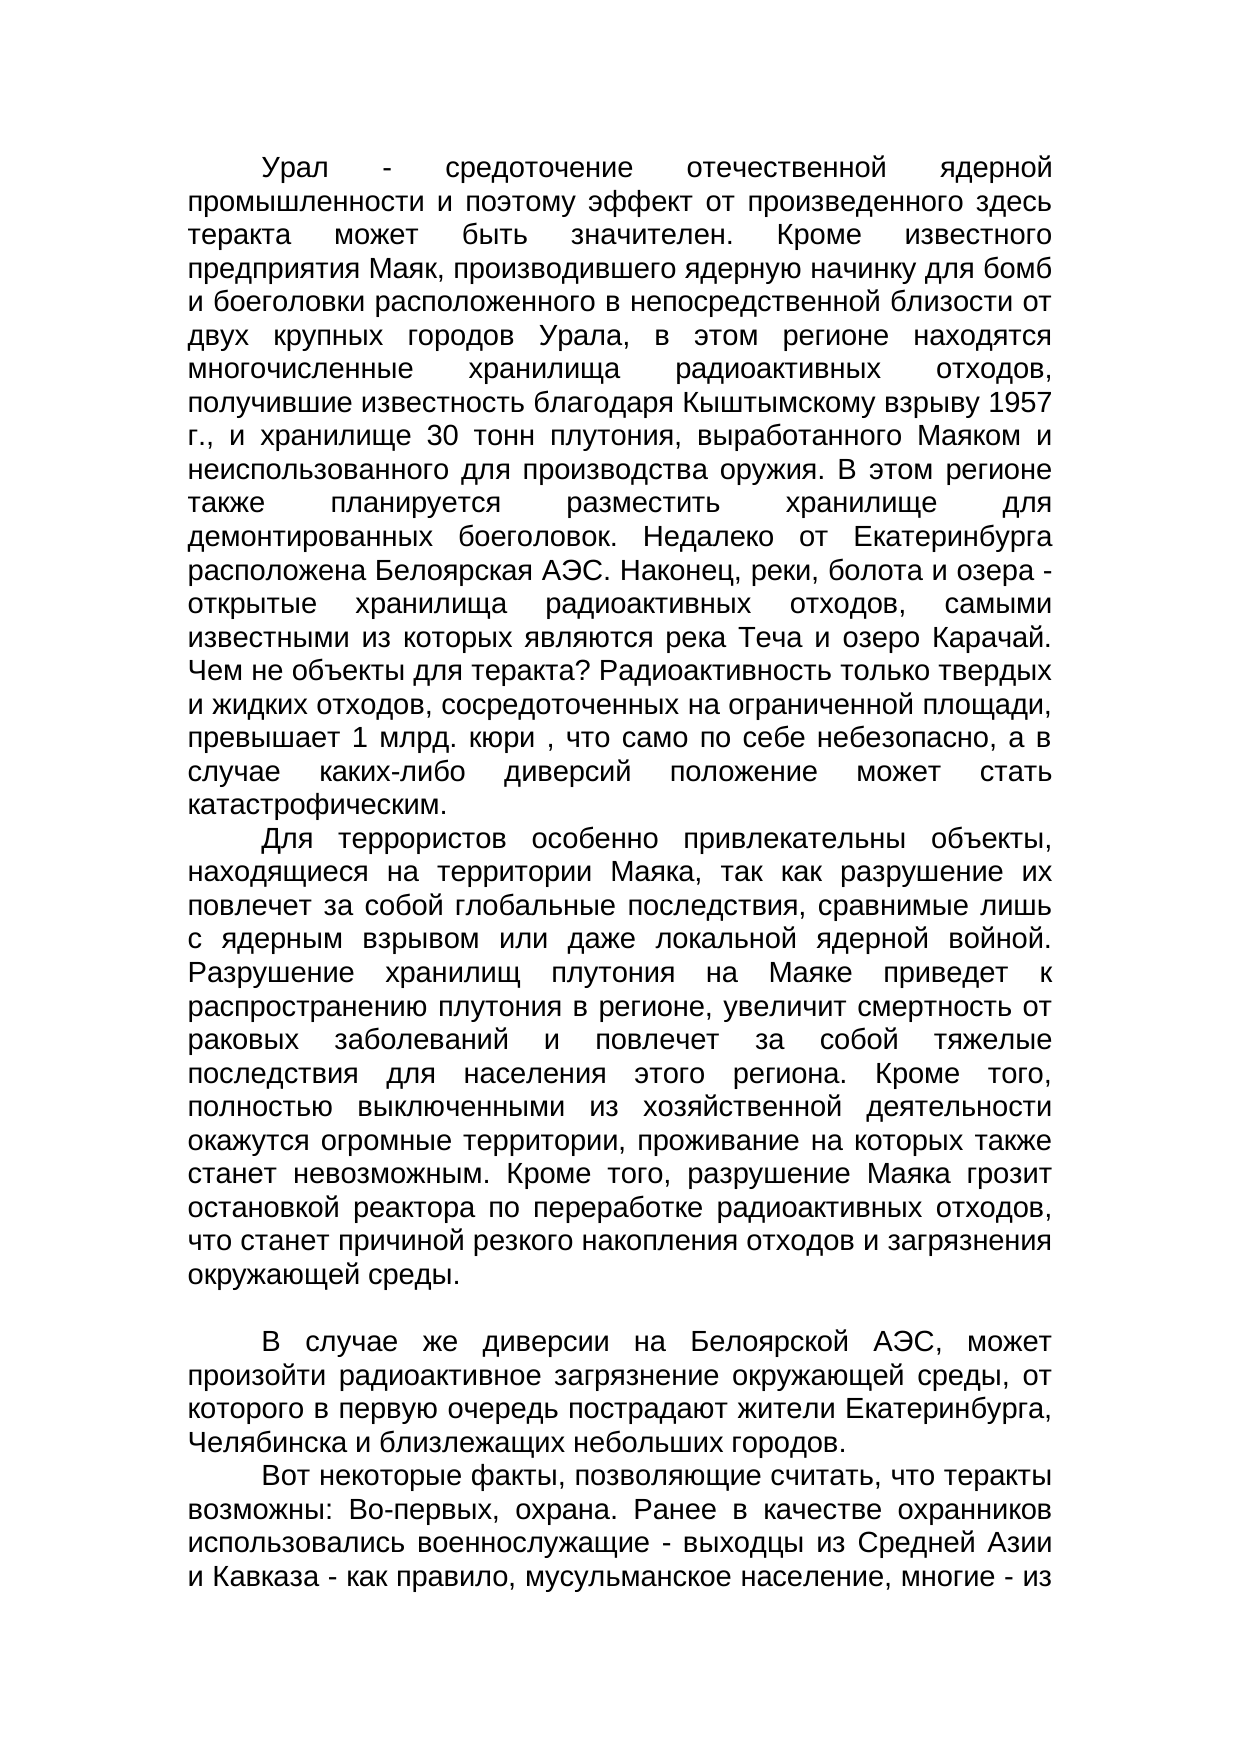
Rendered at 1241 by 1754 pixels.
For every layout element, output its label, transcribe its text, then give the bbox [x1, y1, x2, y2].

text Урал - средоточение отечественной ядерной промышленности и поэтому эффект от произведенного здесь теракта может быть значителен. Кроме известного предприятия Маяк, производившего ядерную начинку для бомб и боеголовки расположенного в непосредственной близости от двух крупных городов Урала, в этом регионе находятся многочисленные хранилища радиоактивных отходов, получившие известность благодаря Кыштымскому взрыву 1957 г., и хранилище 30 тонн плутония, выработанного Маяком и неиспользованного для производства оружия. В этом регионе также планируется разместить хранилище для демонтированных боеголовок. Недалеко от Екатеринбурга расположена Белоярская АЭС. Наконец, реки, болота и озера - открытые хранилища радиоактивных отходов, самыми известными из которых являются река Теча и озеро Карачай. Чем не объекты для теракта? Радиоактивность только твердых и жидких отходов, сосредоточенных на ограниченной площади, превышает 1 млрд. кюри , что само по себе небезопасно, а в случае каких-либо диверсий положение может стать катастрофическим. [187, 150, 1053, 821]
text В случае же диверсии на Белоярской АЭС, может произойти радиоактивное загрязнение окружающей среды, от которого в первую очередь пострадают жители Екатеринбурга, Челябинска и близлежащих небольших городов. [187, 1324, 1053, 1458]
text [187, 1458, 1053, 1592]
text Для террористов особенно привлекательны объекты, находящиеся на территории Маяка, так как разрушение их повлечет за собой глобальные последствия, сравнимые лишь с ядерным взрывом или даже локальной ядерной войной. Разрушение хранилищ плутония на Маяке приведет к распространению плутония в регионе, увеличит смертность от раковых заболеваний и повлечет за собой тяжелые последствия для населения этого региона. Кроме того, полностью выключенными из хозяйственной деятельности окажутся огромные территории, проживание на которых также станет невозможным. Кроме того, разрушение Маяка грозит остановкой реактора по переработке радиоактивных отходов, что станет причиной резкого накопления отходов и загрязнения окружающей среды. [187, 821, 1053, 1290]
